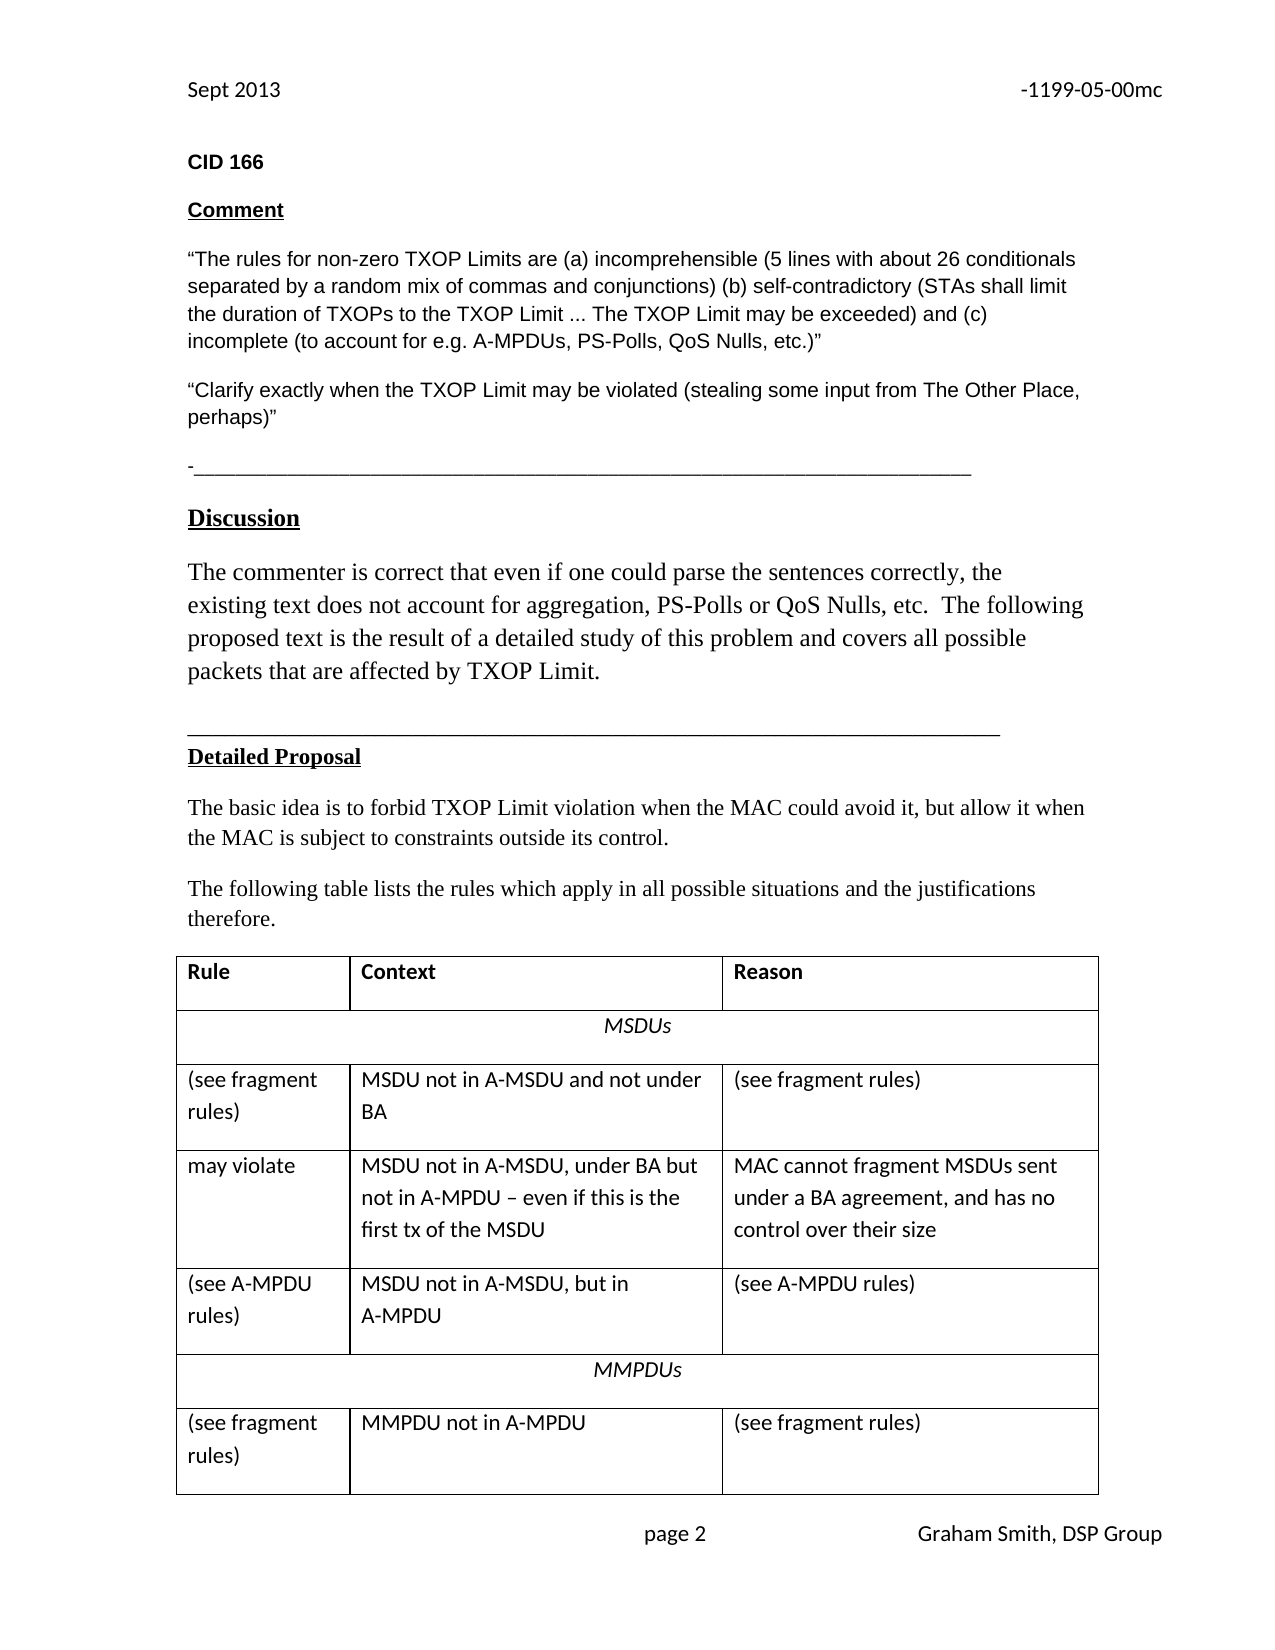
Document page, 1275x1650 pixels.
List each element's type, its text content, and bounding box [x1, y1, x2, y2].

table_header Rule [177, 957, 349, 1010]
text The commenter is correct that even if one could parse the sentences correctly, the existing text does not account for aggregation, PS-Polls or QoS Nulls, etc. The following proposed text is the result of a detailed study of this problem and covers all possible packets that are affected by TXOP Limit. [187, 557, 1087, 685]
table_cell MMPDU not in A-MPDU [351, 1409, 722, 1493]
table_cell MSDUs [177, 1011, 1098, 1064]
table_cell MAC cannot fragment MSDUs sent under a BA agreement, and has no control over their size [723, 1151, 1098, 1268]
text _________________________________________________________________ Detailed Proposal [187, 710, 1087, 769]
table_cell (see fragment rules) [177, 1065, 349, 1150]
table_cell MSDU not in A-MSDU, but in A-MPDU [351, 1269, 722, 1354]
text The following table lists the rules which apply in all possible situations and the justifications therefore. [187, 875, 1087, 932]
table_cell (see A-MPDU rules) [723, 1269, 1098, 1354]
table_cell MMPDUs [177, 1355, 1098, 1407]
text “The rules for non-zero TXOP Limits are (a) incomprehensible (5 lines with about 26 conditionals separated by a random mix of commas and conjunctions) (b) self-contradictory (STAs shall limit the duration of TXOPs to the TXOP Limit ... The TXOP Limit may be exceeded) and (c) incomplete (to account for e.g. A-MPDUs, PS-Polls, QoS Nulls, etc.)” [187, 247, 1087, 353]
text CID 166 [187, 150, 1087, 174]
text The basic idea is to forbid TXOP Limit violation when the MAC could avoid it, but allow it when the MAC is subject to constraints outside its control. [187, 794, 1087, 850]
text Discussion [187, 503, 1087, 532]
table_cell (see A-MPDU rules) [177, 1269, 349, 1354]
table_cell (see fragment rules) [723, 1409, 1098, 1493]
table_cell (see fragment rules) [723, 1065, 1098, 1150]
table_cell MSDU not in A-MSDU, under BA but not in A-MPDU – even if this is the first tx of the MSDU [351, 1151, 722, 1268]
text “Clarify exactly when the TXOP Limit may be violated (stealing some input from The Other Place, perhaps)” [187, 377, 1087, 429]
table_header Context [351, 957, 722, 1010]
text -___________________________________________________________________________ [187, 453, 1087, 479]
table_cell MSDU not in A-MSDU and not under BA [351, 1065, 722, 1150]
table_header Reason [723, 957, 1098, 1010]
text Comment [187, 198, 1087, 222]
table_cell may violate [177, 1151, 349, 1268]
table_cell (see fragment rules) [177, 1409, 349, 1493]
